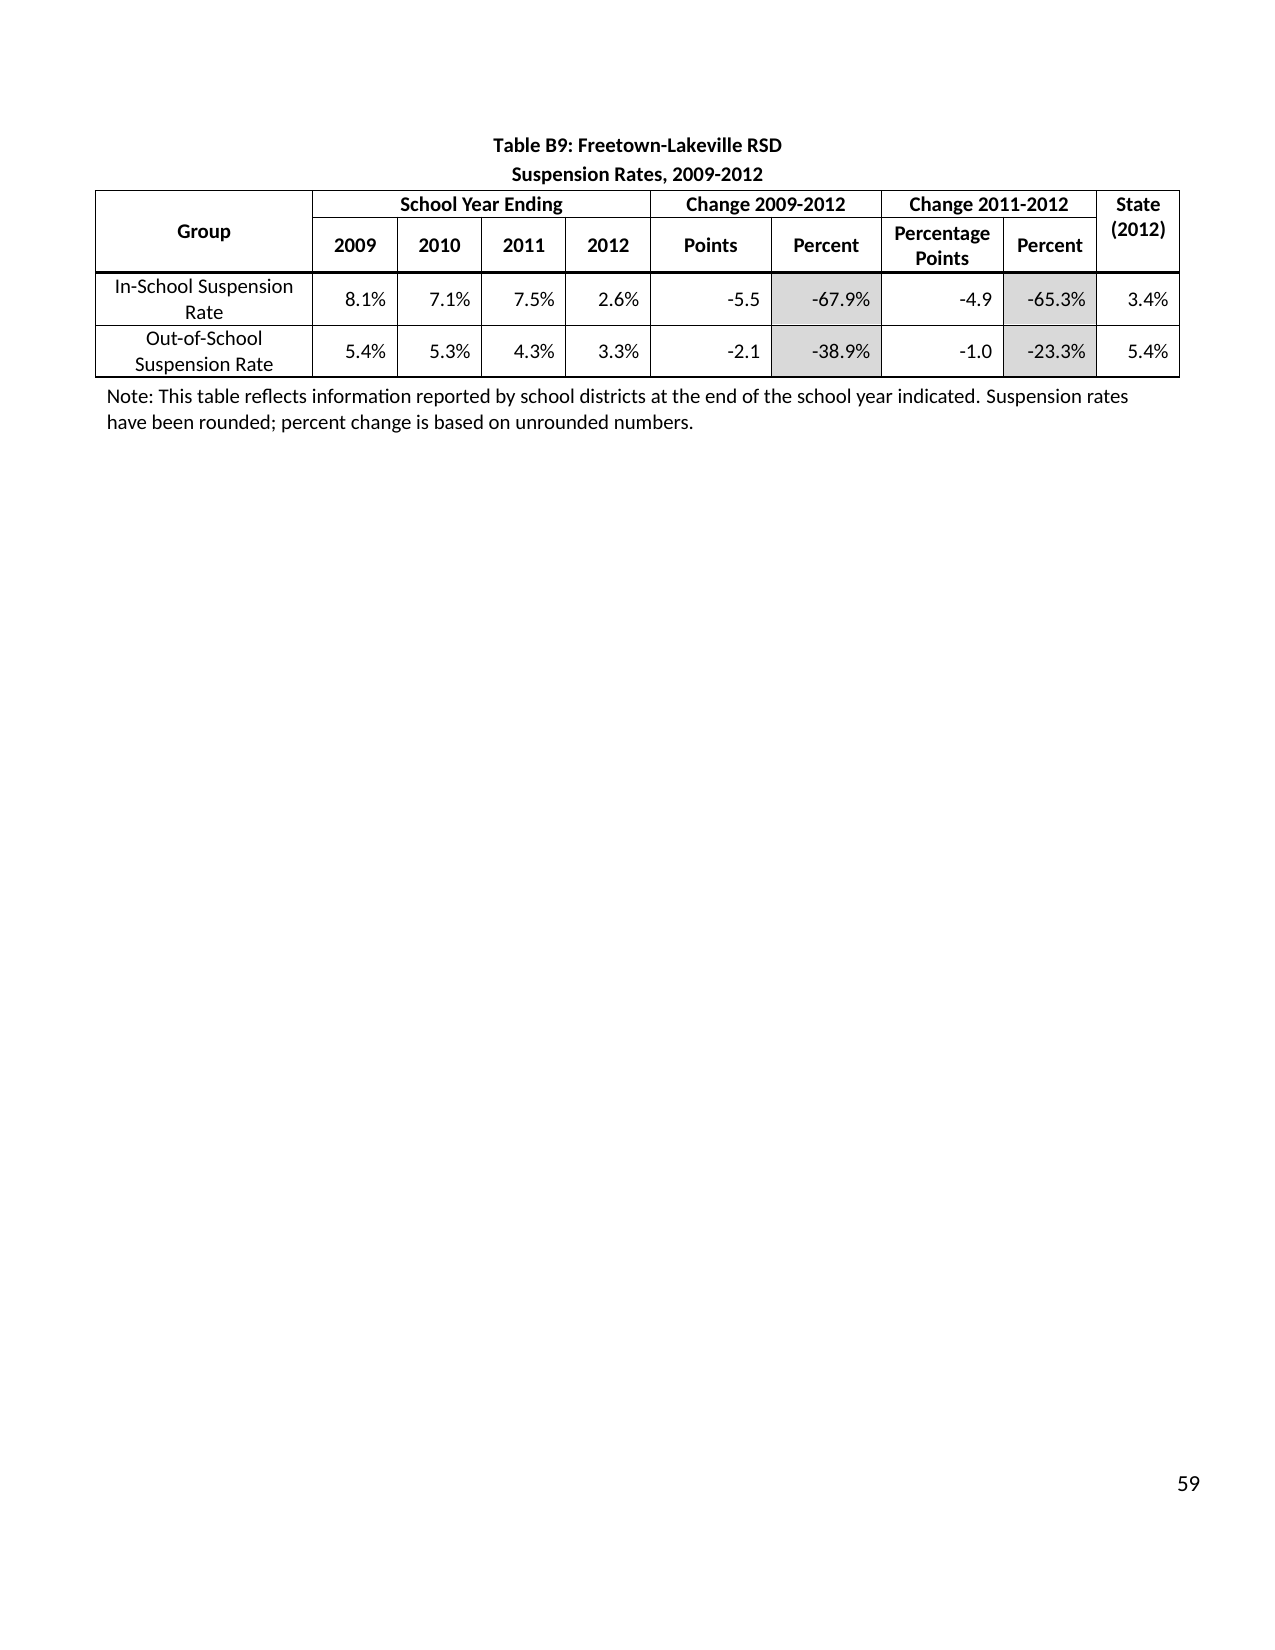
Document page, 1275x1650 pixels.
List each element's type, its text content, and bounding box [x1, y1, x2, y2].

table_cell Out-of-School Suspension Rate [96, 326, 312, 376]
table_cell Points [651, 218, 771, 271]
table_cell -67.9% [772, 274, 881, 324]
table_header Change 2009-2012 [651, 191, 881, 217]
table_cell Note: This table reflects information reported by school districts at the end of the school year indicated. Suspension rates have been rounded; percent change is based on unrounded numbers. [95, 378, 1180, 434]
table_cell 4.3% [482, 326, 565, 376]
table_cell 2010 [398, 218, 481, 271]
table_cell 2009 [313, 218, 397, 271]
table_cell Percent [1004, 218, 1096, 271]
table_cell -4.9 [882, 274, 1003, 324]
table_cell 7.1% [398, 274, 481, 324]
table_cell 3.3% [566, 326, 650, 376]
table_cell Percent [772, 218, 881, 271]
table_cell -5.5 [651, 274, 771, 324]
table_cell -65.3% [1004, 274, 1096, 324]
table_header State (2012) [1097, 191, 1179, 271]
table_header Group [96, 191, 312, 271]
table_cell -38.9% [772, 326, 881, 376]
table_cell 8.1% [313, 274, 397, 324]
table_header Change 2011-2012 [882, 191, 1096, 217]
table_cell 7.5% [482, 274, 565, 324]
table_cell -1.0 [882, 326, 1003, 376]
table_cell 5.4% [1097, 326, 1179, 376]
table_cell In-School Suspension Rate [96, 274, 312, 324]
table_cell 2.6% [566, 274, 650, 324]
table_cell 5.3% [398, 326, 481, 376]
table_header School Year Ending [313, 191, 650, 217]
text Suspension Rates, 2009-2012 [75, 161, 1200, 186]
table_cell 5.4% [313, 326, 397, 376]
table_cell Percentage Points [882, 218, 1003, 271]
table_cell 2011 [482, 218, 565, 271]
table_cell 3.4% [1097, 274, 1179, 324]
text Table B9: Freetown-Lakeville RSD [75, 132, 1200, 157]
table_cell -2.1 [651, 326, 771, 376]
table_cell 2012 [566, 218, 650, 271]
table_cell -23.3% [1004, 326, 1096, 376]
